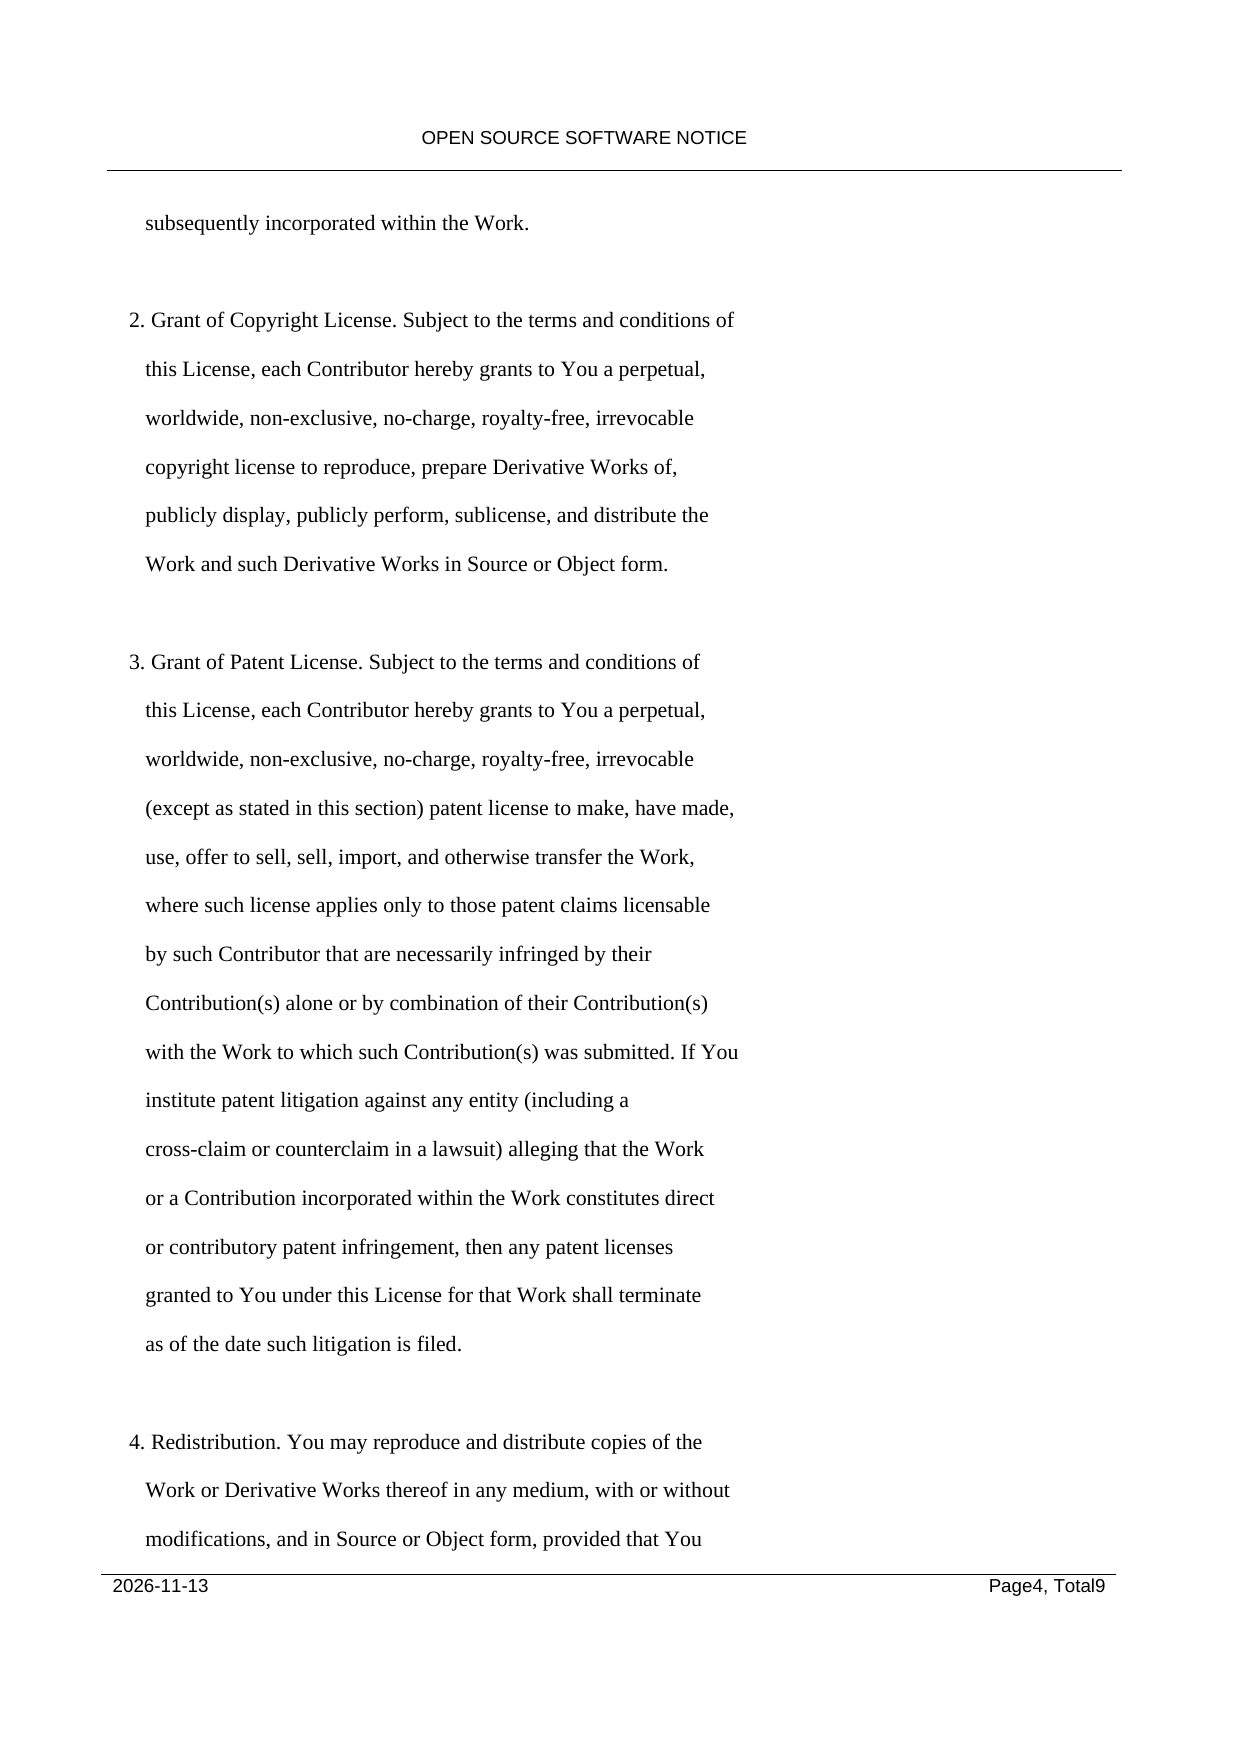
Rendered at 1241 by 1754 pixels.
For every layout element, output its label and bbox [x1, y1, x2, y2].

text [112, 206, 1128, 1555]
